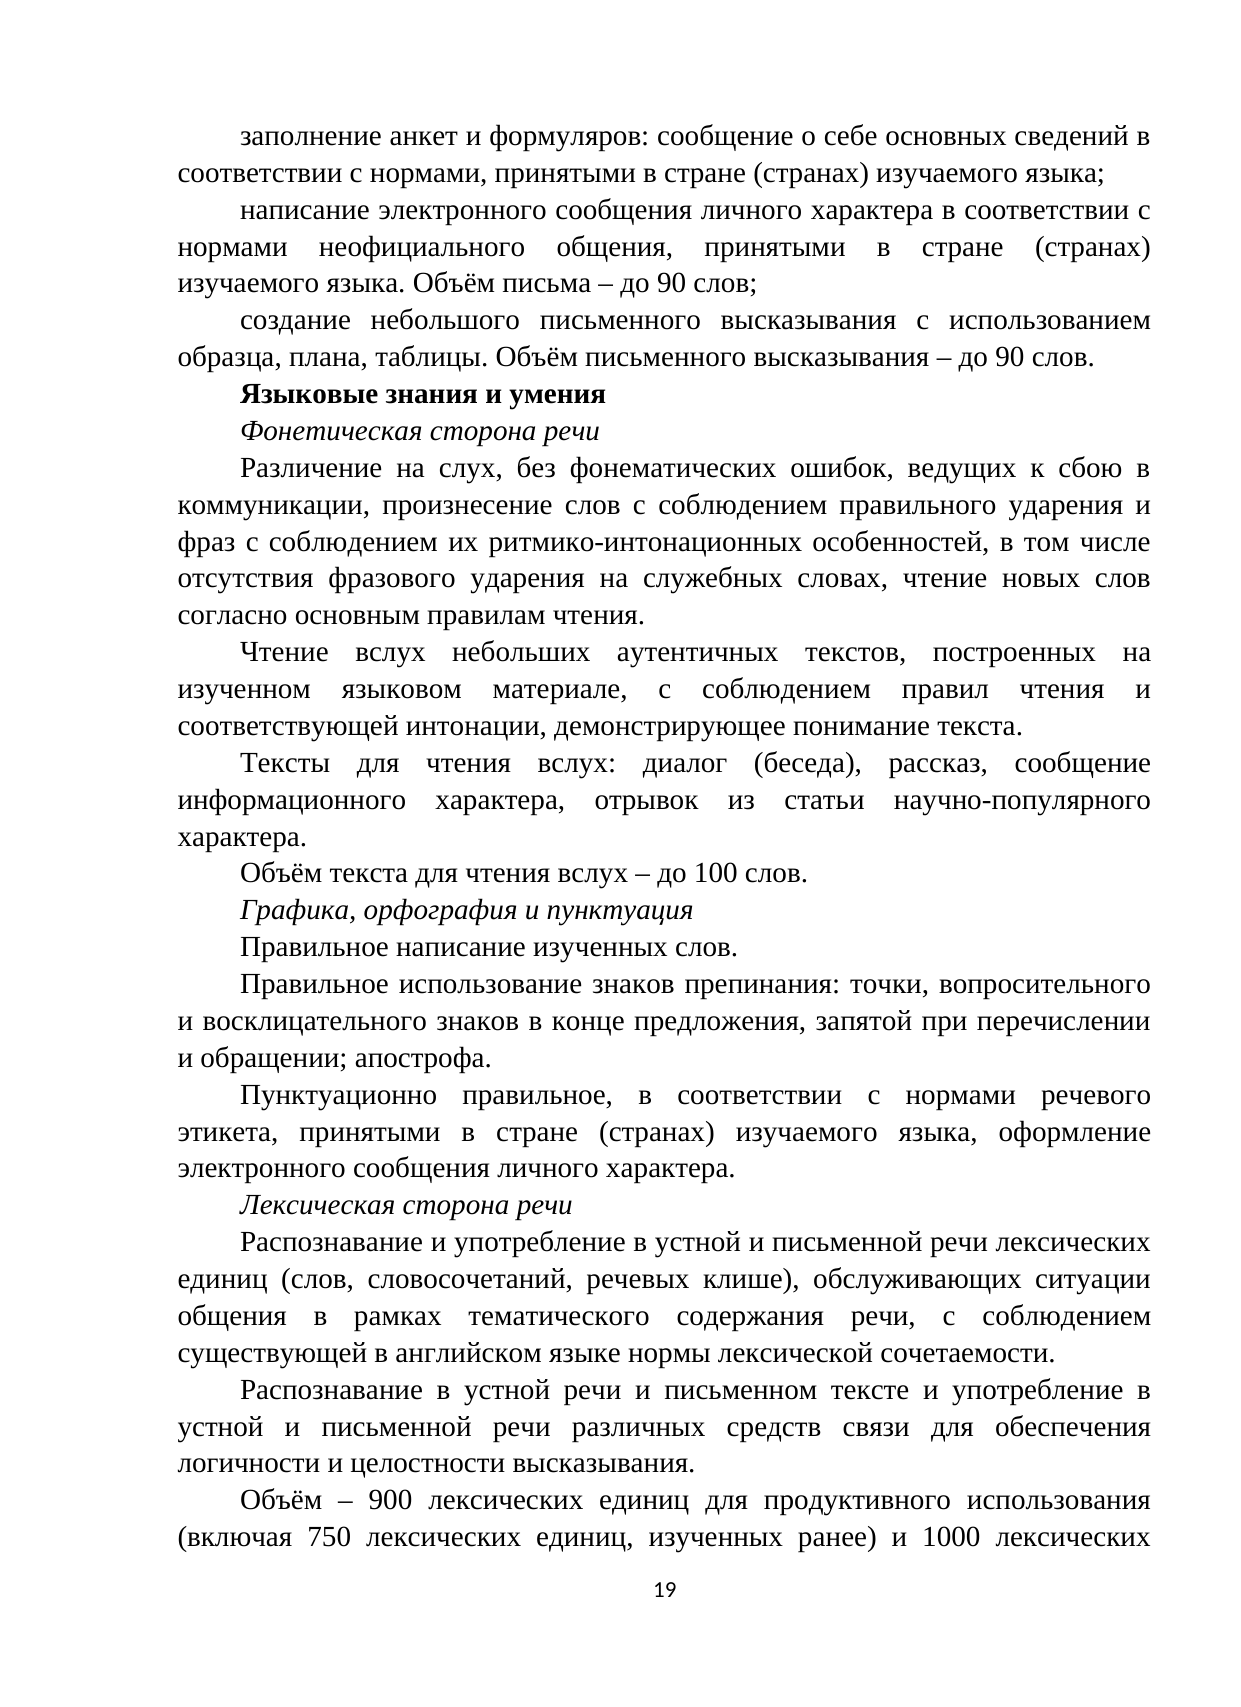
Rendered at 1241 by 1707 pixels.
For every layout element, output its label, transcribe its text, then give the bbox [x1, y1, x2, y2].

text Языковые знания и умения [177, 376, 1152, 410]
text Объём текста для чтения вслух – до 100 слов. [177, 856, 1152, 889]
text заполнение анкет и формуляров: сообщение о себе основных сведений в соответствии с нормами, принятыми в стране (странах) изучаемого языка; [177, 118, 1152, 188]
text Различение на слух, без фонематических ошибок, ведущих к сбою в коммуникации, произнесение слов с соблюдением правильного ударения и фраз с соблюдением их ритмико-интонационных особенностей, в том числе отсутствия фразового ударения на служебных словах, чтение новых слов согласно основным правилам чтения. [177, 450, 1152, 631]
text Графика, орфография и пунктуация [177, 892, 1152, 926]
text Распознавание и употребление в устной и письменной речи лексических единиц (слов, словосочетаний, речевых клише), обслуживающих ситуации общения в рамках тематического содержания речи, с соблюдением существующей в английском языке нормы лексической сочетаемости. [177, 1224, 1152, 1368]
text Фонетическая сторона речи [177, 413, 1152, 447]
text написание электронного сообщения личного характера в соответствии с нормами неофициального общения, принятыми в стране (странах) изучаемого языка. Объём письма – до 90 слов; [177, 192, 1152, 299]
text создание небольшого письменного высказывания с использованием образца, плана, таблицы. Объём письменного высказывания – до 90 слов. [177, 302, 1152, 373]
text Лексическая сторона речи [177, 1187, 1152, 1221]
text Пунктуационно правильное, в соответствии с нормами речевого этикета, принятыми в стране (странах) изучаемого языка, оформление электронного сообщения личного характера. [177, 1077, 1152, 1184]
text Правильное написание изученных слов. [177, 929, 1152, 963]
text Распознавание в устной речи и письменном тексте и употребление в устной и письменной речи различных средств связи для обеспечения логичности и целостности высказывания. [177, 1372, 1152, 1479]
text Правильное использование знаков препинания: точки, вопросительного и восклицательного знаков в конце предложения, запятой при перечислении и обращении; апострофа. [177, 966, 1152, 1073]
text Тексты для чтения вслух: диалог (беседа), рассказ, сообщение информационного характера, отрывок из статьи научно-популярного характера. [177, 745, 1152, 852]
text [177, 1482, 1152, 1553]
text Чтение вслух небольших аутентичных текстов, построенных на изученном языковом материале, с соблюдением правил чтения и соответствующей интонации, демонстрирующее понимание текста. [177, 634, 1152, 742]
